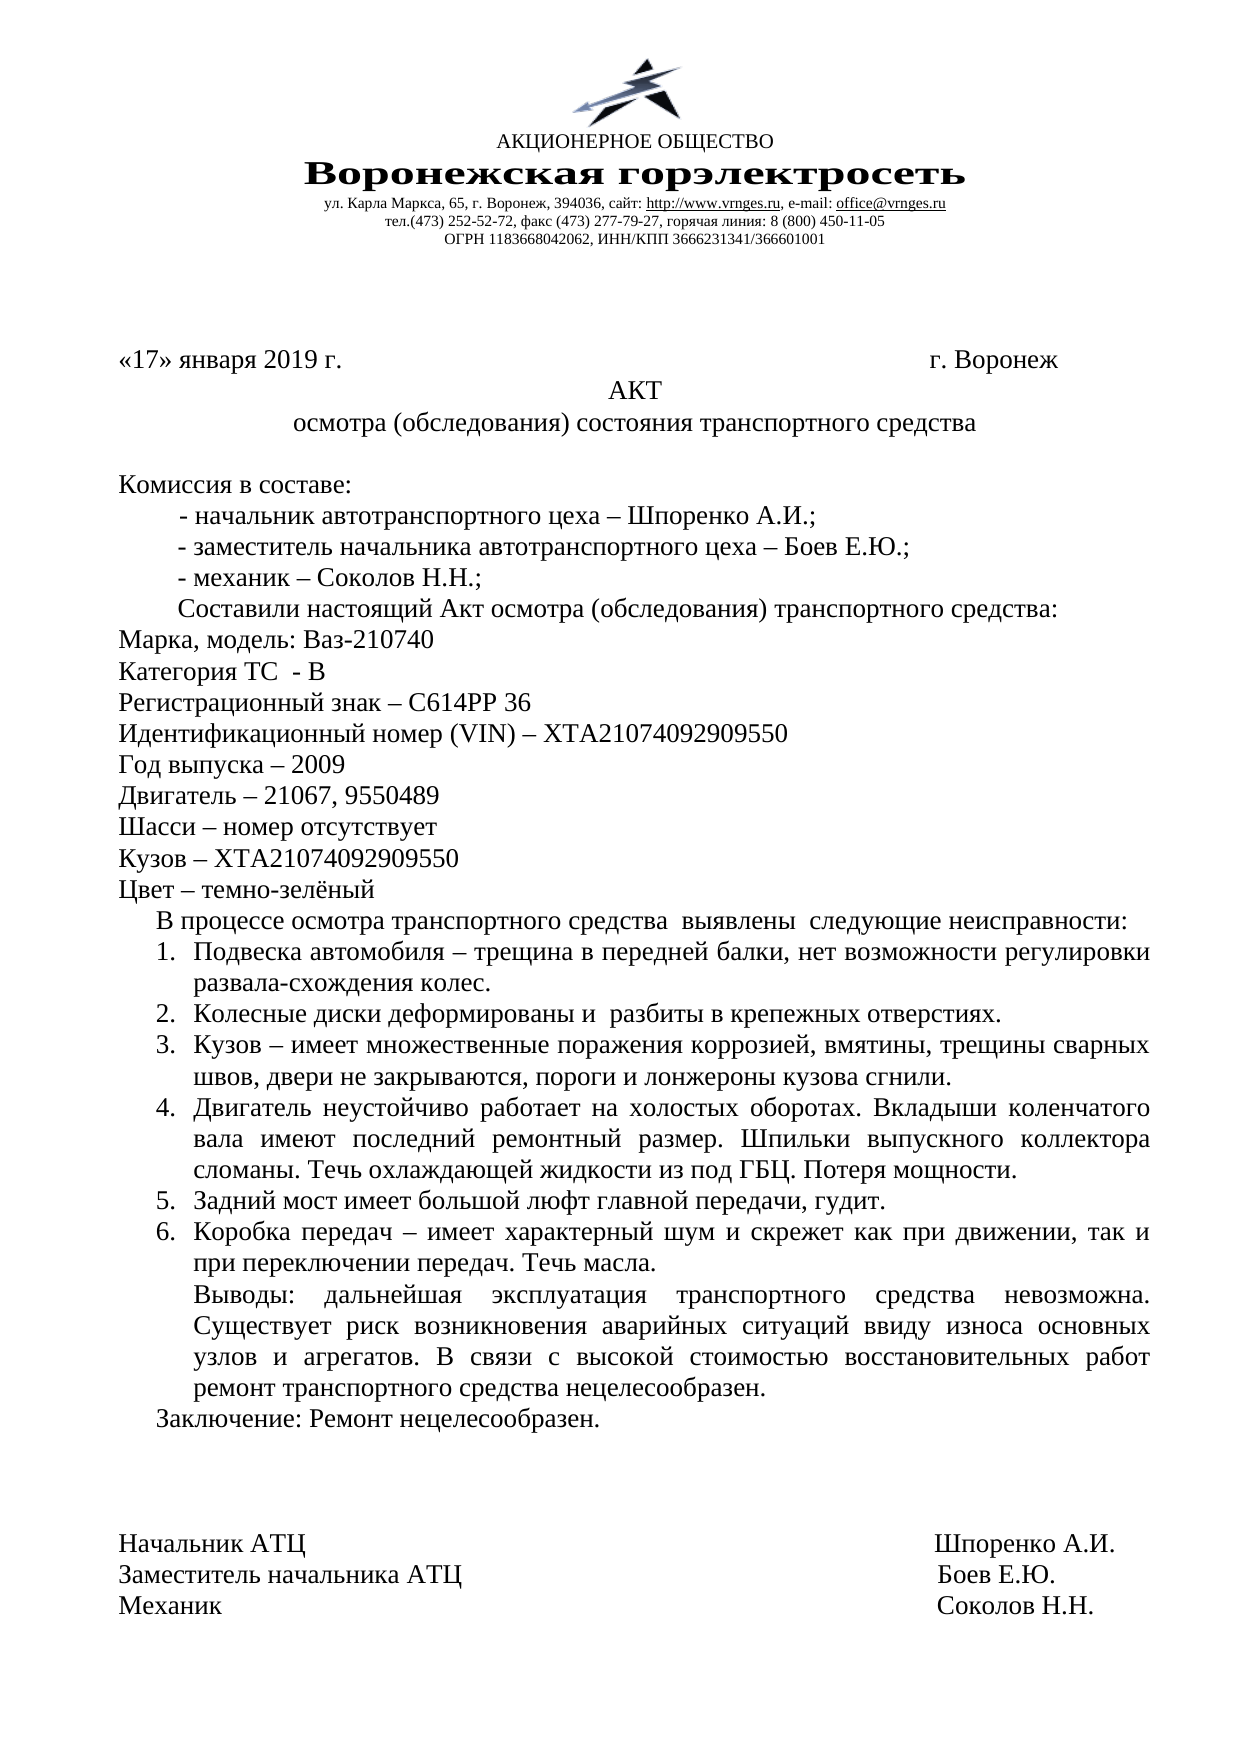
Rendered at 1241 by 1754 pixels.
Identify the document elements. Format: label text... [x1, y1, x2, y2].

text АКТ [118, 374, 1152, 406]
text В процессе осмотра транспортного средства выявлены следующие неисправности: [118, 904, 1152, 935]
text Двигатель – 21067, 9550489 [118, 779, 1152, 811]
text Идентификационный номер (VIN) – ХТА21074092909550 [118, 717, 1152, 748]
text осмотра (обследования) состояния транспортного средства [118, 406, 1152, 437]
text Марка, модель: Ваз-210740 [118, 624, 1152, 655]
text Заместитель начальника АТЦ Боев Е.Ю. [118, 1558, 1152, 1589]
text Составили настоящий Акт осмотра (обследования) транспортного средства: [118, 592, 1152, 624]
list Выводы: дальнейшая эксплуатация транспортного средства невозможна. Существует риск возникновения аварийных ситуаций ввиду износа основных узлов и агрегатов. В связи с высокой стоимостью восстановительных работ ремонт транспортного средства нецелесообразен. [193, 1278, 1152, 1402]
text «17» января 2019 г. г. Воронеж [118, 343, 1152, 374]
text - механик – Соколов Н.Н.; [177, 561, 1152, 592]
list Кузов – имеет множественные поражения коррозией, вмятины, трещины сварных швов, двери не закрываются, пороги и лонжероны кузова сгнили. [156, 1028, 1152, 1091]
text Шасси – номер отсутствует [118, 811, 1152, 842]
text Цвет – темно-зелёный [118, 873, 1152, 904]
text Заключение: Ремонт нецелесообразен. [118, 1402, 1152, 1433]
text Год выпуска – 2009 [118, 748, 1152, 779]
text Кузов – ХТА21074092909550 [118, 842, 1152, 873]
list Задний мост имеет большой люфт главной передачи, гудит. [156, 1184, 1152, 1215]
list Коробка передач – имеет характерный шум и скрежет как при движении, так и при переключении передач. Течь масла. [156, 1215, 1152, 1278]
text Механик Соколов Н.Н. [118, 1589, 1152, 1620]
list Двигатель неустойчиво работает на холостых оборотах. Вкладыши коленчатого вала имеют последний ремонтный размер. Шпильки выпускного коллектора сломаны. Течь охлаждающей жидкости из под ГБЦ. Потеря мощности. [156, 1091, 1152, 1184]
text Категория ТС - В [118, 655, 1152, 686]
list Колесные диски деформированы и разбиты в крепежных отверстиях. [156, 997, 1152, 1028]
text - заместитель начальника автотранспортного цеха – Боев Е.Ю.; [177, 530, 1152, 561]
text - начальник автотранспортного цеха – Шпоренко А.И.; [118, 499, 1152, 530]
list Подвеска автомобиля – трещина в передней балки, нет возможности регулировки развала-схождения колес. [156, 935, 1152, 997]
text Комиссия в составе: [118, 468, 1152, 499]
text Начальник АТЦ Шпоренко А.И. [118, 1527, 1152, 1558]
text Регистрационный знак – С614РР 36 [118, 686, 1152, 717]
